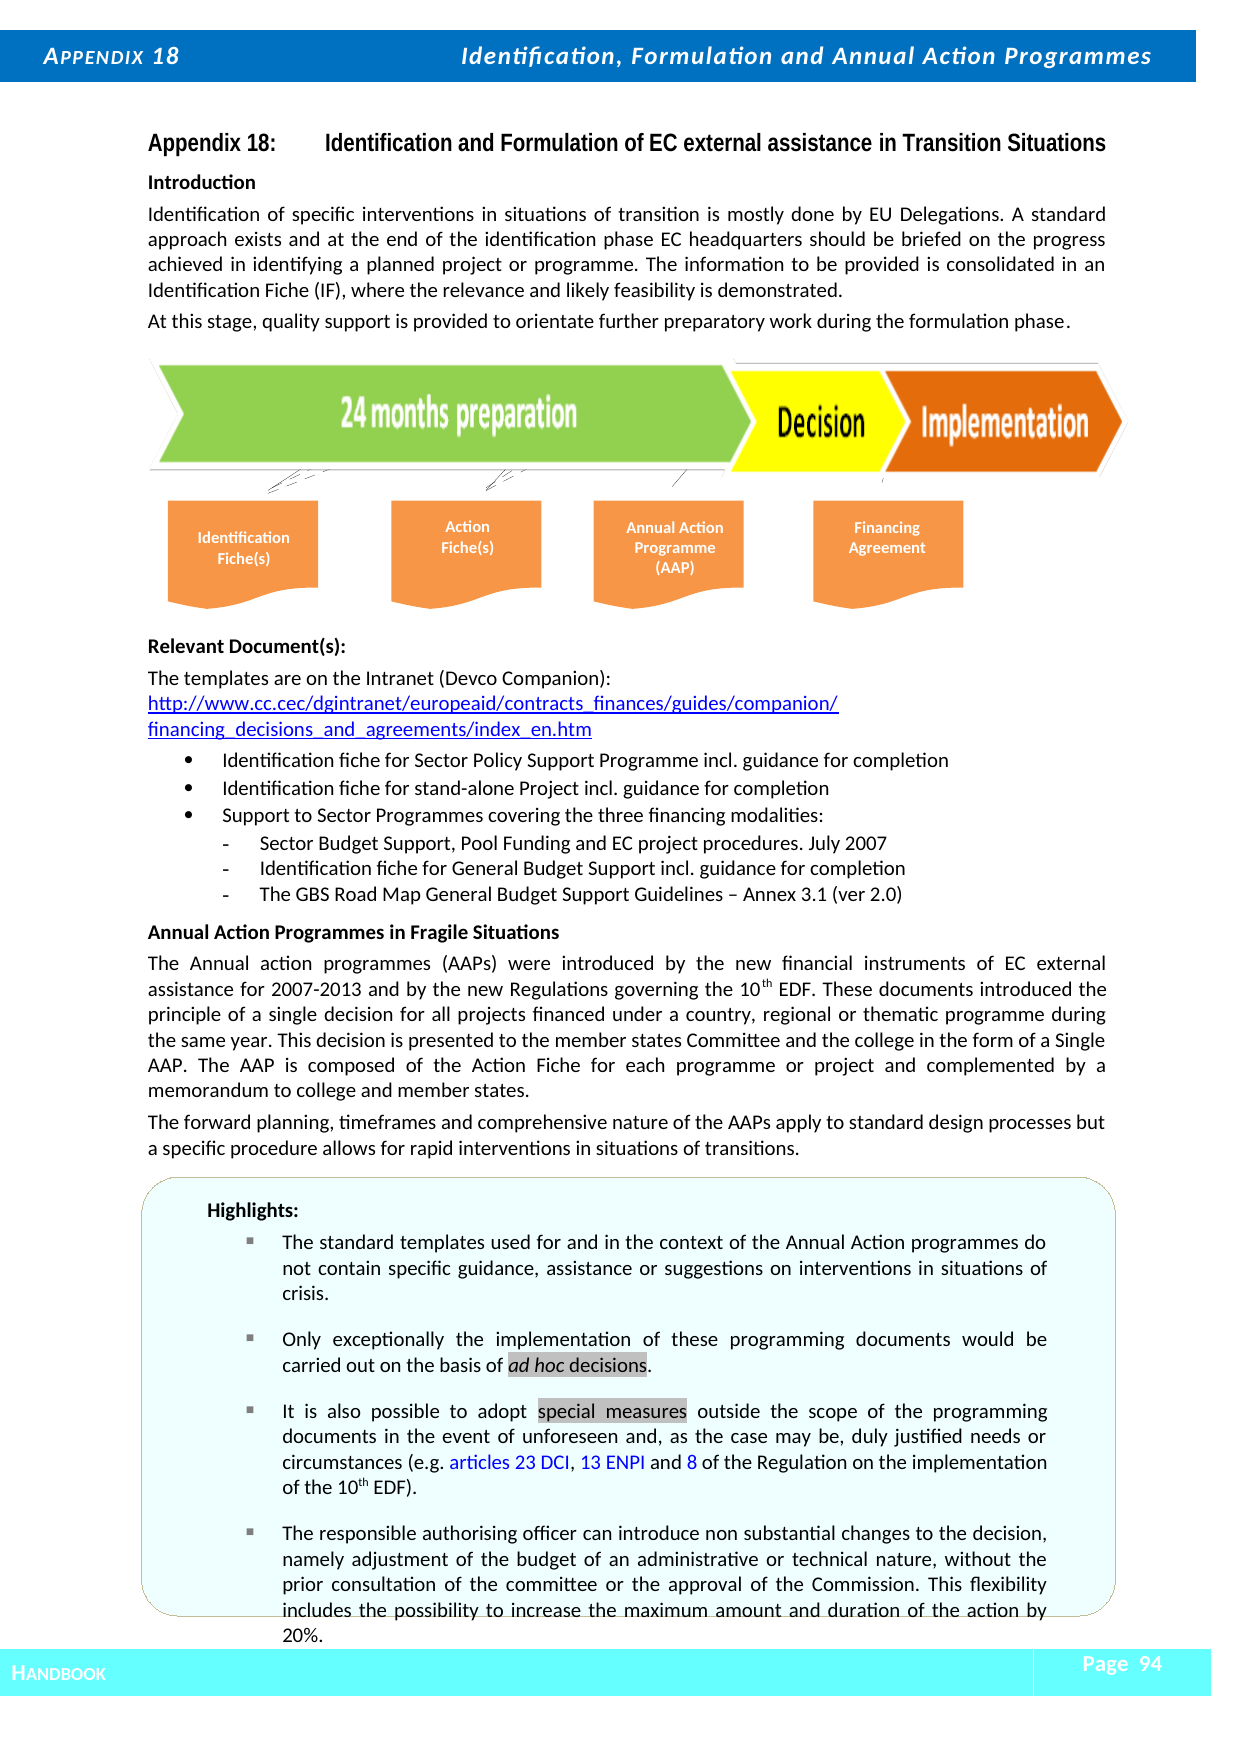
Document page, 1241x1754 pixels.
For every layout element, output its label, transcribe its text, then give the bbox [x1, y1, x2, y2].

list The GBS Road Map General Budget Support Guidelines – Annex 3.1 (ver 2.0) [222, 881, 1107, 906]
subtitle Appendix 18: Identification and Formulation of EC external assistance in Transition Situations [148, 128, 1107, 157]
text Annual Action Programmes in Fragile Situations [148, 919, 1107, 944]
list Identification fiche for stand-alone Project incl. guidance for completion [185, 775, 1107, 801]
subtitle Introduction [148, 169, 1107, 194]
list Support to Sector Programmes covering the three financing modalities: [185, 803, 1107, 828]
text At this stage, quality support is provided to orientate further preparatory work during the formulation phase. [148, 309, 1107, 334]
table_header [196, 1185, 1059, 1648]
list Identification fiche for General Budget Support incl. guidance for completion [222, 856, 1107, 881]
text The Annual action programmes (AAPs) were introduced by the new financial instruments of EC external assistance for 2007-2013 and by the new Regulations governing the 10th EDF. These documents introduced the principle of a single decision for all projects financed under a country, regional or thematic programme during the same year. This decision is presented to the member states Committee and the college in the form of a Single AAP. The AAP is composed of the Action Fiche for each programme or project and complemented by a memorandum to college and member states. [148, 951, 1107, 1103]
text The forward planning, timeframes and comprehensive nature of the AAPs apply to standard design processes but a specific procedure allows for rapid interventions in situations of transitions. [148, 1109, 1107, 1160]
text The templates are on the Intranet (Devco Companion): [148, 665, 1107, 691]
text Identification of specific interventions in situations of transition is mostly done by EU Delegations. A standard approach exists and at the end of the identification phase EC headquarters should be briefed on the progress achieved in identifying a planned project or programme. The information to be provided is consolidated in an Identification Fiche (IF), where the relevance and likely feasibility is demonstrated. [148, 201, 1107, 302]
text Relevant Document(s): [148, 633, 1107, 659]
text http://www.cc.cec/dgintranet/europeaid/contracts_finances/guides/companion/financing_decisions_and_agreements/index_en.htm [148, 691, 1107, 741]
picture [147, 358, 1128, 478]
list Sector Budget Support, Pool Funding and EC project procedures. July 2007 [222, 830, 1107, 856]
list Identification fiche for Sector Policy Support Programme incl. guidance for completion [185, 748, 1107, 773]
